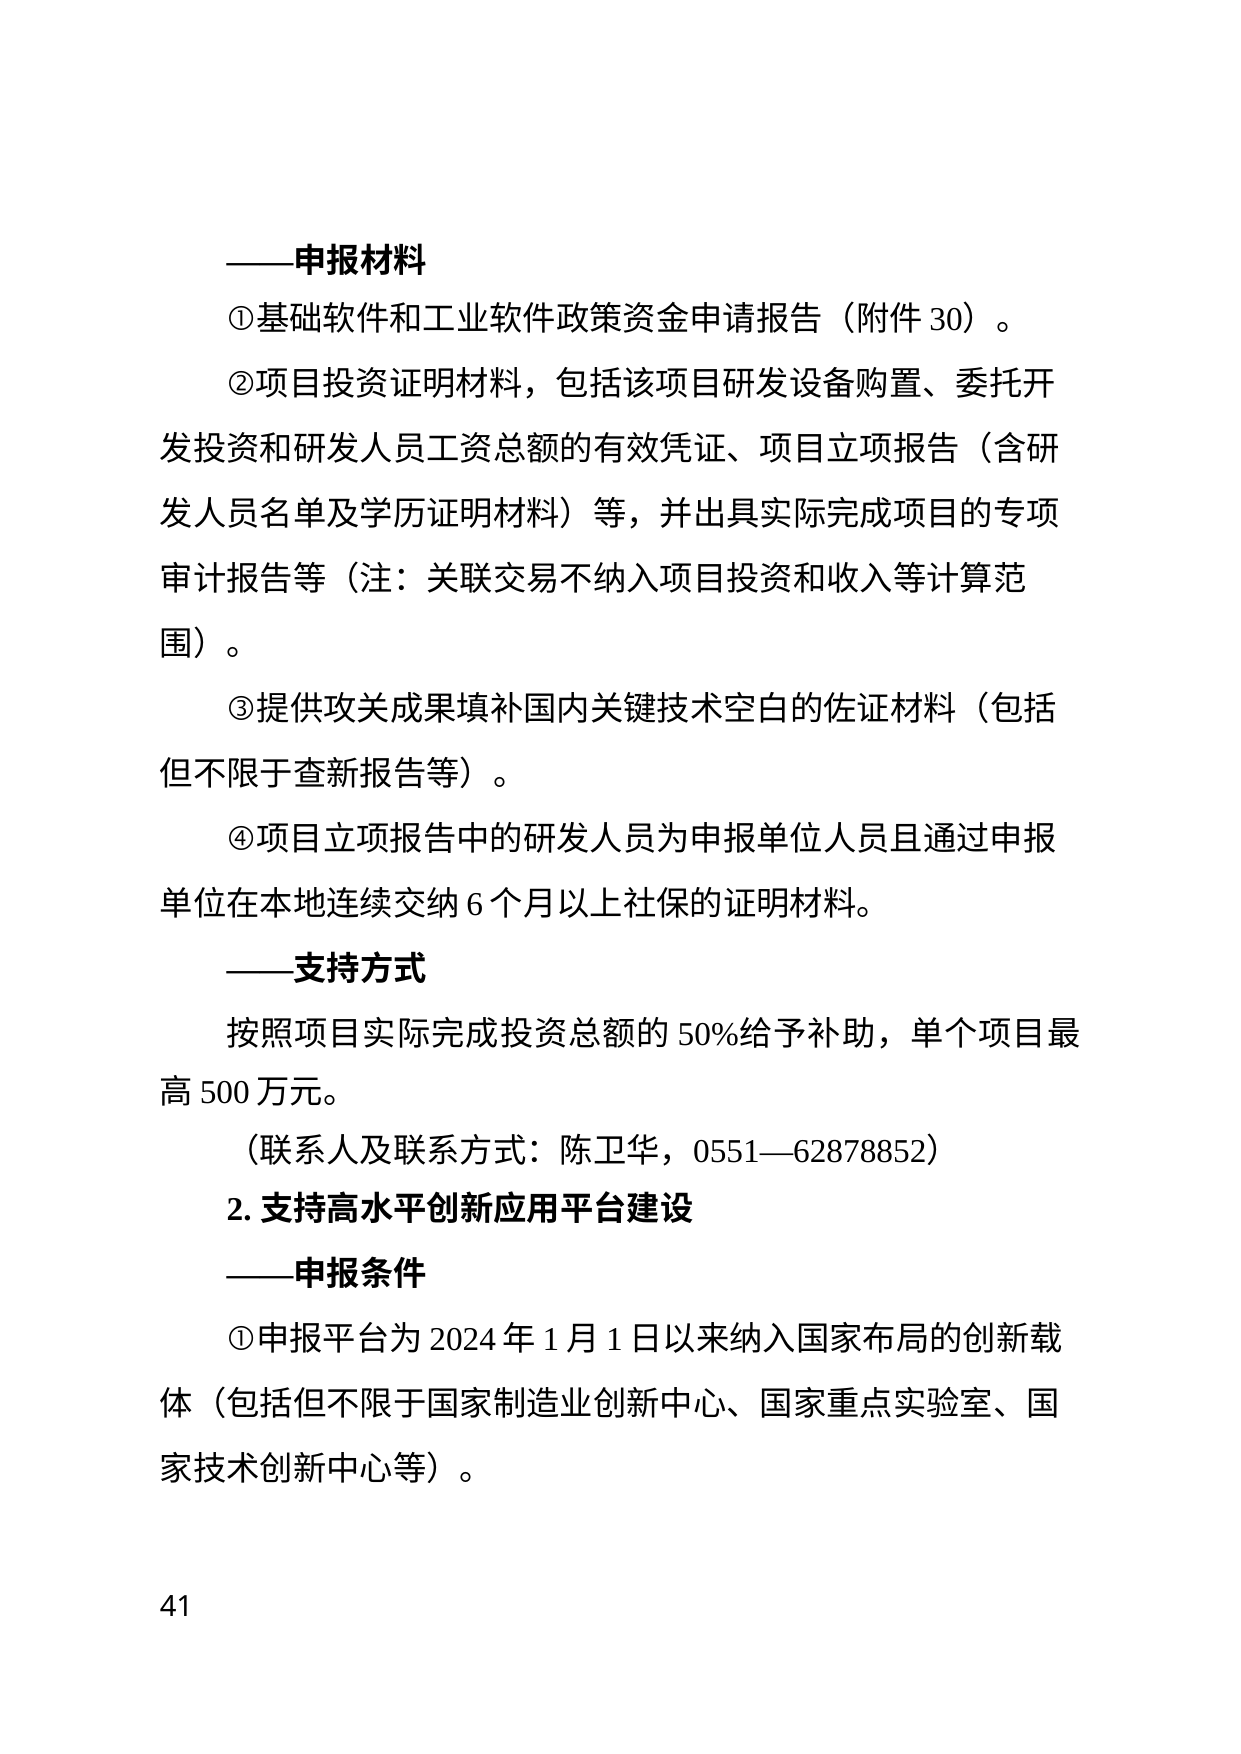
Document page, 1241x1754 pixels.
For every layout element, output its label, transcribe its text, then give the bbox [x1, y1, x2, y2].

text ——申报材料 [159, 226, 1081, 284]
text ——申报条件 [159, 1239, 1081, 1304]
text ——支持方式 [159, 934, 1081, 999]
text 按照项目实际完成投资总额的50%给予补助，单个项目最高500万元。 [159, 999, 1081, 1116]
text 提供攻关成果填补国内关键技术空白的佐证材料（包括但不限于查新报告等）。 [159, 674, 1081, 804]
text 项目立项报告中的研发人员为申报单位人员且通过申报单位在本地连续交纳6个月以上社保的证明材料。 [159, 804, 1081, 934]
text 2. 支持高水平创新应用平台建设 [159, 1174, 1081, 1239]
text 申报平台为2024年1月1日以来纳入国家布局的创新载体（包括但不限于国家制造业创新中心、国家重点实验室、国家技术创新中心等）。 [159, 1304, 1081, 1499]
text 项目投资证明材料，包括该项目研发设备购置、委托开发投资和研发人员工资总额的有效凭证、项目立项报告（含研发人员名单及学历证明材料）等，并出具实际完成项目的专项审计报告等（注：关联交易不纳入项目投资和收入等计算范围）。 [159, 349, 1081, 674]
text 基础软件和工业软件政策资金申请报告（附件30）。 [159, 284, 1081, 349]
text （联系人及联系方式：陈卫华，0551—62878852） [159, 1116, 1081, 1174]
